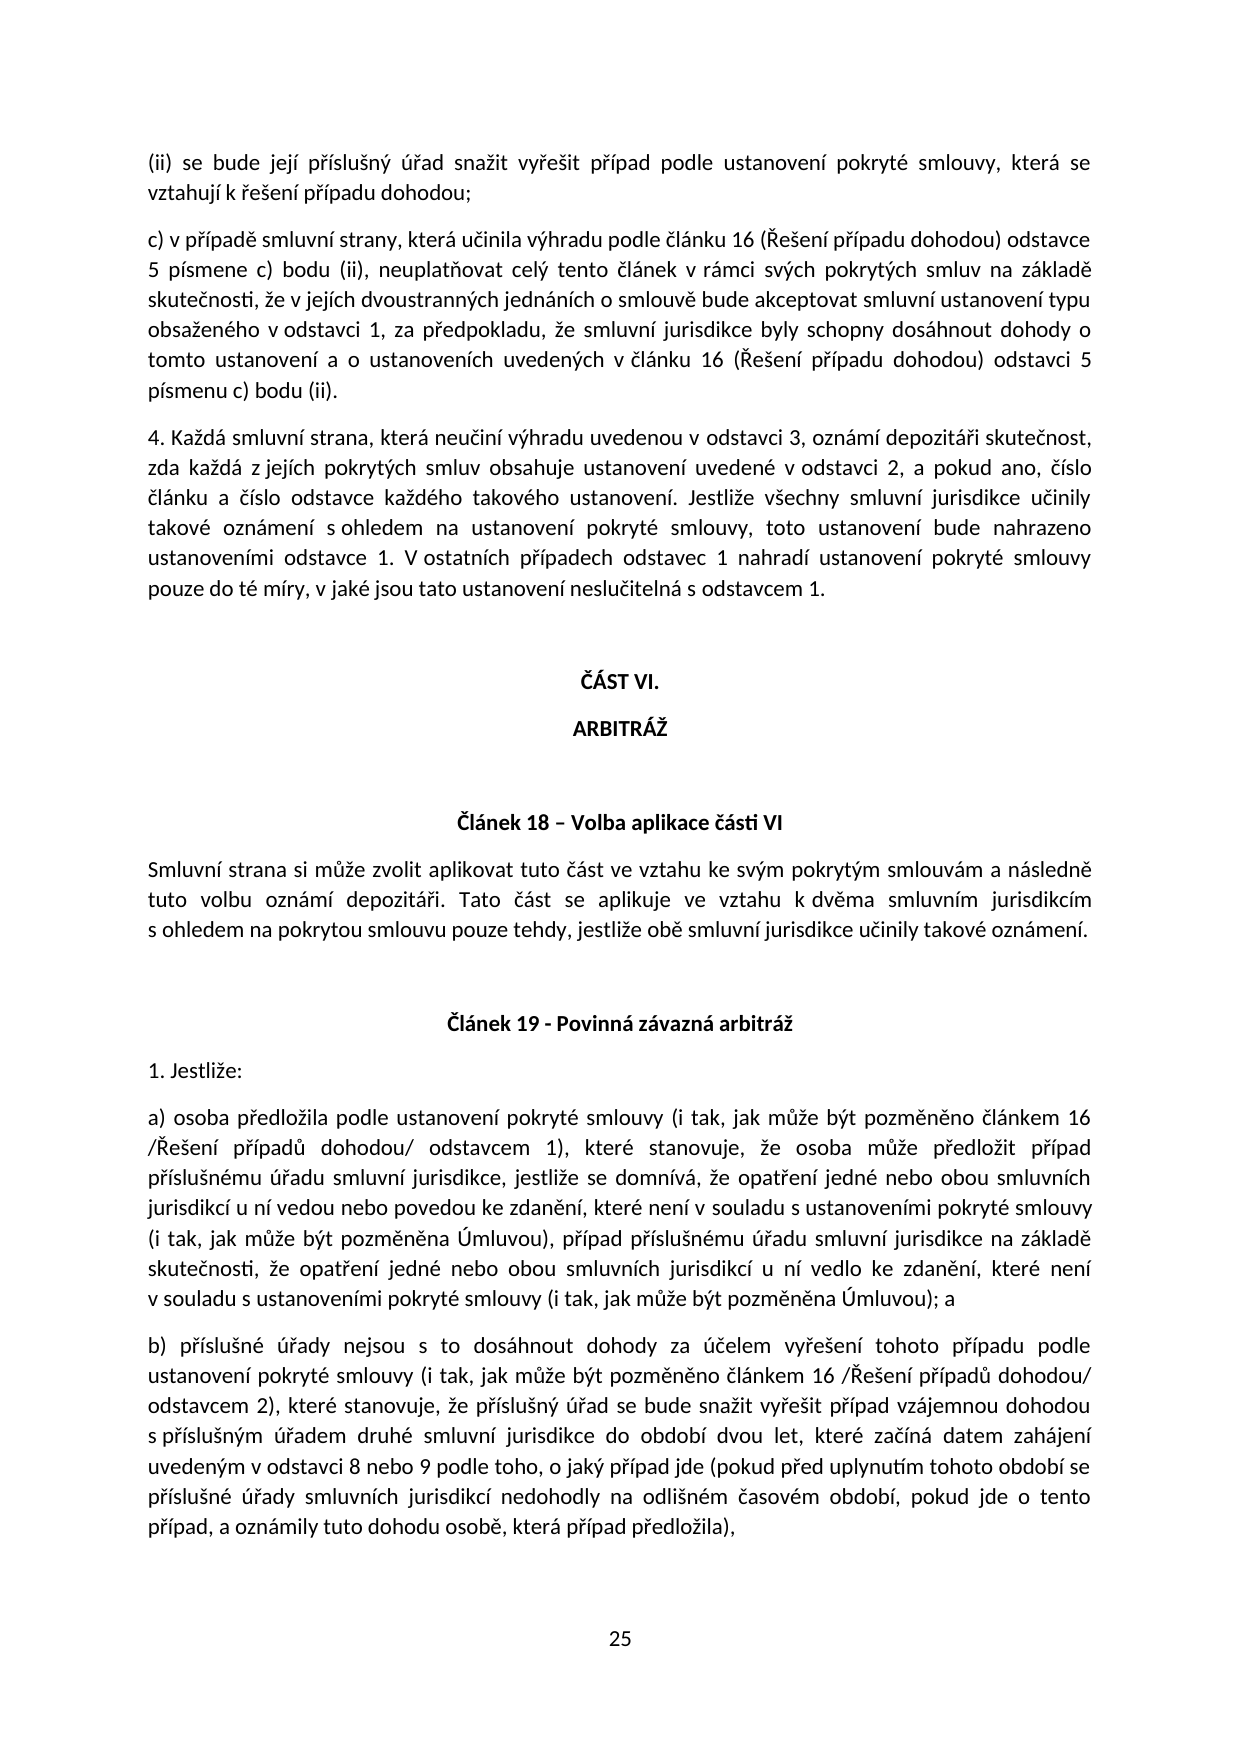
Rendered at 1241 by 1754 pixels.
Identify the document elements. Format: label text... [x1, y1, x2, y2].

text c) v případě smluvní strany, která učinila výhradu podle článku 16 (Řešení případu dohodou) odstavce 5 písmene c) bodu (ii), neuplatňovat celý tento článek v rámci svých pokrytých smluv na základě skutečnosti, že v jejích dvoustranných jednáních o smlouvě bude akceptovat smluvní ustanovení typu obsaženého v odstavci 1, za předpokladu, že smluvní jurisdikce byly schopny dosáhnout dohody o tomto ustanovení a o ustanoveních uvedených v článku 16 (Řešení případu dohodou) odstavci 5 písmenu c) bodu (ii). [148, 225, 1093, 404]
text ČÁST VI. [148, 667, 1093, 695]
text Článek 18 – Volba aplikace části VI [148, 808, 1093, 836]
text ARBITRÁŽ [148, 714, 1093, 742]
text Článek 19 - Povinná závazná arbitráž [148, 1009, 1093, 1037]
text (ii) se bude její příslušný úřad snažit vyřešit případ podle ustanovení pokryté smlouvy, která se vztahují k řešení případu dohodou; [148, 148, 1093, 206]
text a) osoba předložila podle ustanovení pokryté smlouvy (i tak, jak může být pozměněno článkem 16 /Řešení případů dohodou/ odstavcem 1), které stanovuje, že osoba může předložit případ příslušnému úřadu smluvní jurisdikce, jestliže se domnívá, že opatření jedné nebo obou smluvních jurisdikcí u ní vedou nebo povedou ke zdanění, které není v souladu s ustanoveními pokryté smlouvy (i tak, jak může být pozměněna Úmluvou), případ příslušnému úřadu smluvní jurisdikce na základě skutečnosti, že opatření jedné nebo obou smluvních jurisdikcí u ní vedlo ke zdanění, které není v souladu s ustanoveními pokryté smlouvy (i tak, jak může být pozměněna Úmluvou); a [148, 1103, 1093, 1312]
text 4. Každá smluvní strana, která neučiní výhradu uvedenou v odstavci 3, oznámí depozitáři skutečnost, zda každá z jejích pokrytých smluv obsahuje ustanovení uvedené v odstavci 2, a pokud ano, číslo článku a číslo odstavce každého takového ustanovení. Jestliže všechny smluvní jurisdikce učinily takové oznámení s ohledem na ustanovení pokryté smlouvy, toto ustanovení bude nahrazeno ustanoveními odstavce 1. V ostatních případech odstavec 1 nahradí ustanovení pokryté smlouvy pouze do té míry, v jaké jsou tato ustanovení neslučitelná s odstavcem 1. [148, 423, 1093, 602]
text Smluvní strana si může zvolit aplikovat tuto část ve vztahu ke svým pokrytým smlouvám a následně tuto volbu oznámí depozitáři. Tato část se aplikuje ve vztahu k dvěma smluvním jurisdikcím s ohledem na pokrytou smlouvu pouze tehdy, jestliže obě smluvní jurisdikce učinily takové oznámení. [148, 855, 1093, 943]
text 1. Jestliže: [148, 1056, 1093, 1084]
text b) příslušné úřady nejsou s to dosáhnout dohody za účelem vyřešení tohoto případu podle ustanovení pokryté smlouvy (i tak, jak může být pozměněno článkem 16 /Řešení případů dohodou/ odstavcem 2), které stanovuje, že příslušný úřad se bude snažit vyřešit případ vzájemnou dohodou s příslušným úřadem druhé smluvní jurisdikce do období dvou let, které začíná datem zahájení uvedeným v odstavci 8 nebo 9 podle toho, o jaký případ jde (pokud před uplynutím tohoto období se příslušné úřady smluvních jurisdikcí nedohodly na odlišném časovém období, pokud jde o tento případ, a oznámily tuto dohodu osobě, která případ předložila), [148, 1331, 1093, 1540]
